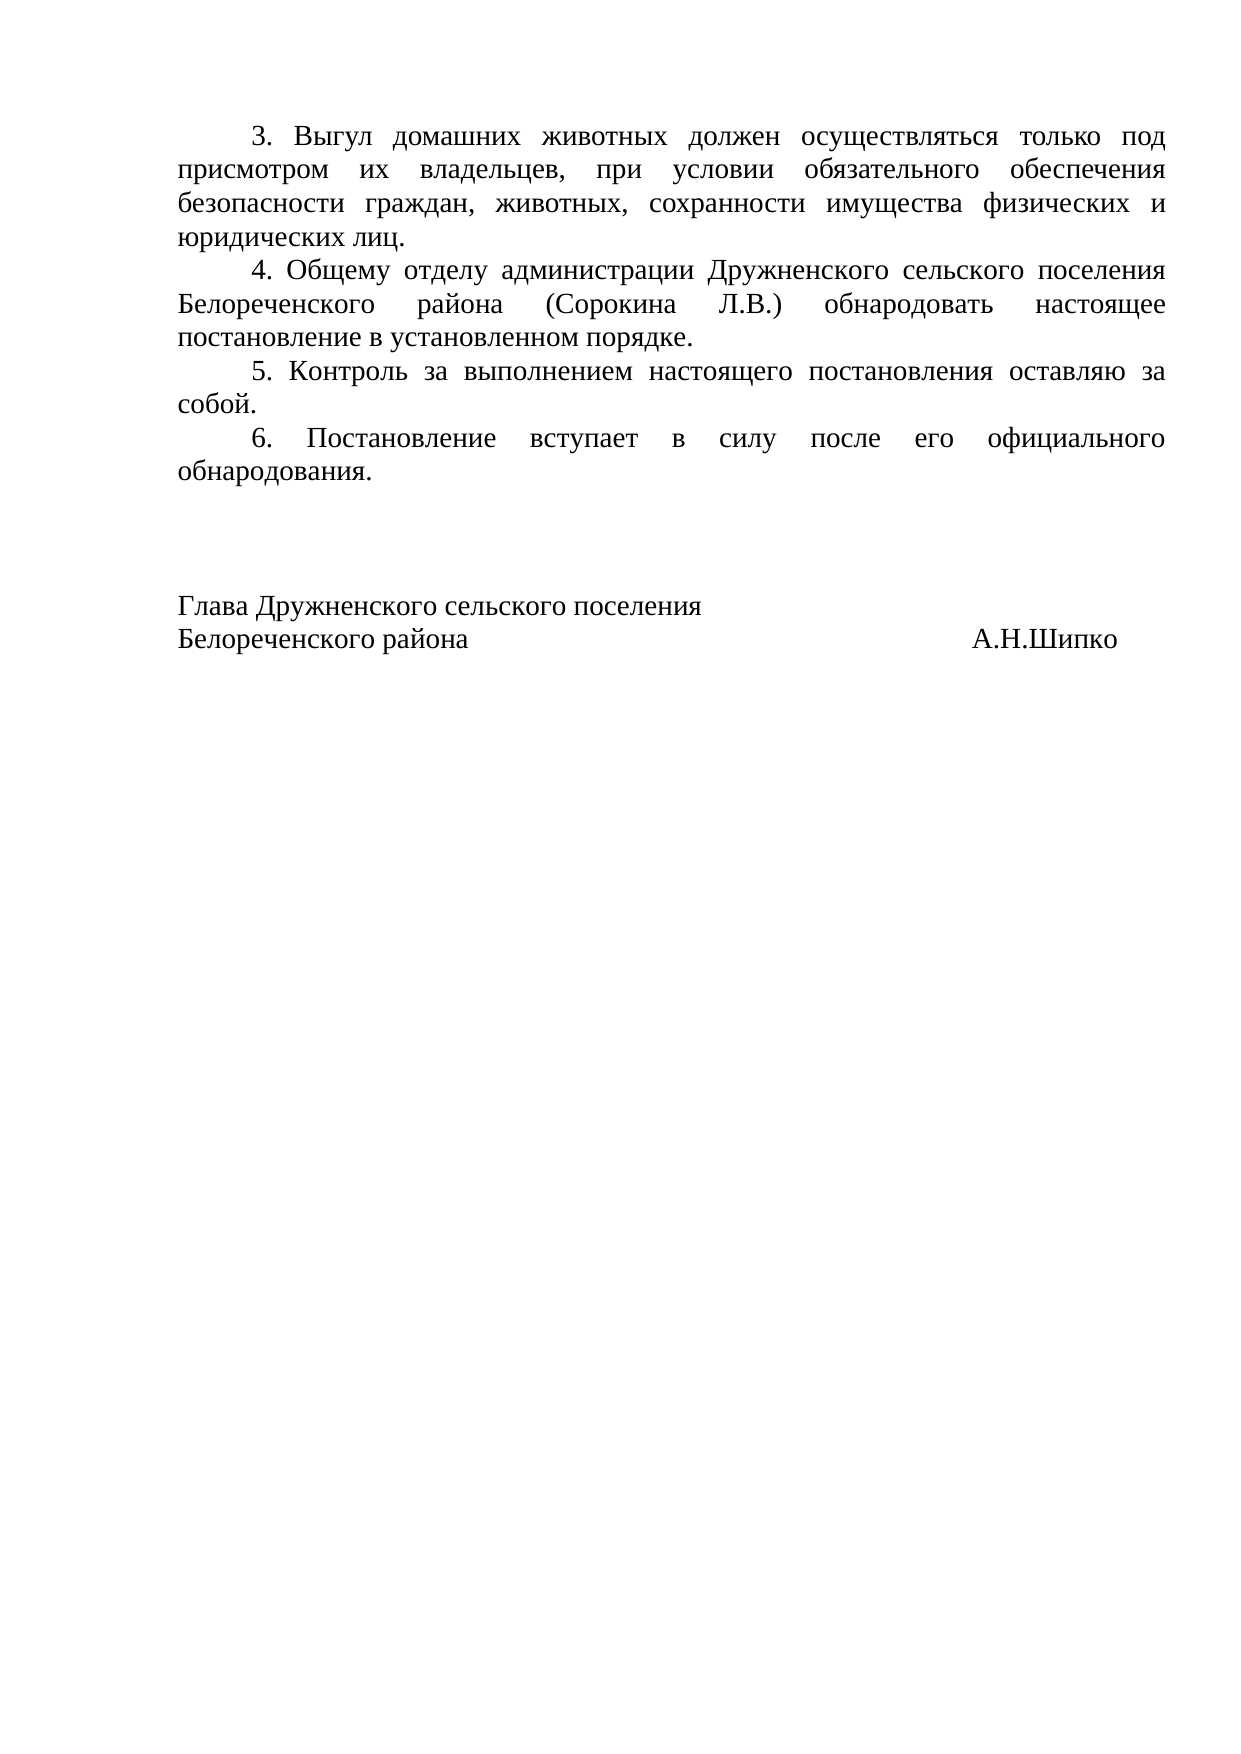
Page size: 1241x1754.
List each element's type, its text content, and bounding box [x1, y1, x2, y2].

text 4. Общему отделу администрации Дружненского сельского поселения Белореченского района (Сорокина Л.В.) обнародовать настоящее постановление в установленном порядке. [177, 252, 1167, 353]
text 5. Контроль за выполнением настоящего постановления оставляю за собой. [177, 353, 1167, 420]
subtitle Глава Дружненского сельского поселения [177, 588, 1175, 621]
subtitle Белореченского района А.Н.Шипко [177, 621, 1175, 655]
text 3. Выгул домашних животных должен осуществляться только под присмотром их владельцев, при условии обязательного обеспечения безопасности граждан, животных, сохранности имущества физических и юридических лиц. [177, 118, 1167, 252]
text 6. Постановление вступает в силу после его официального обнародования. [177, 420, 1167, 487]
